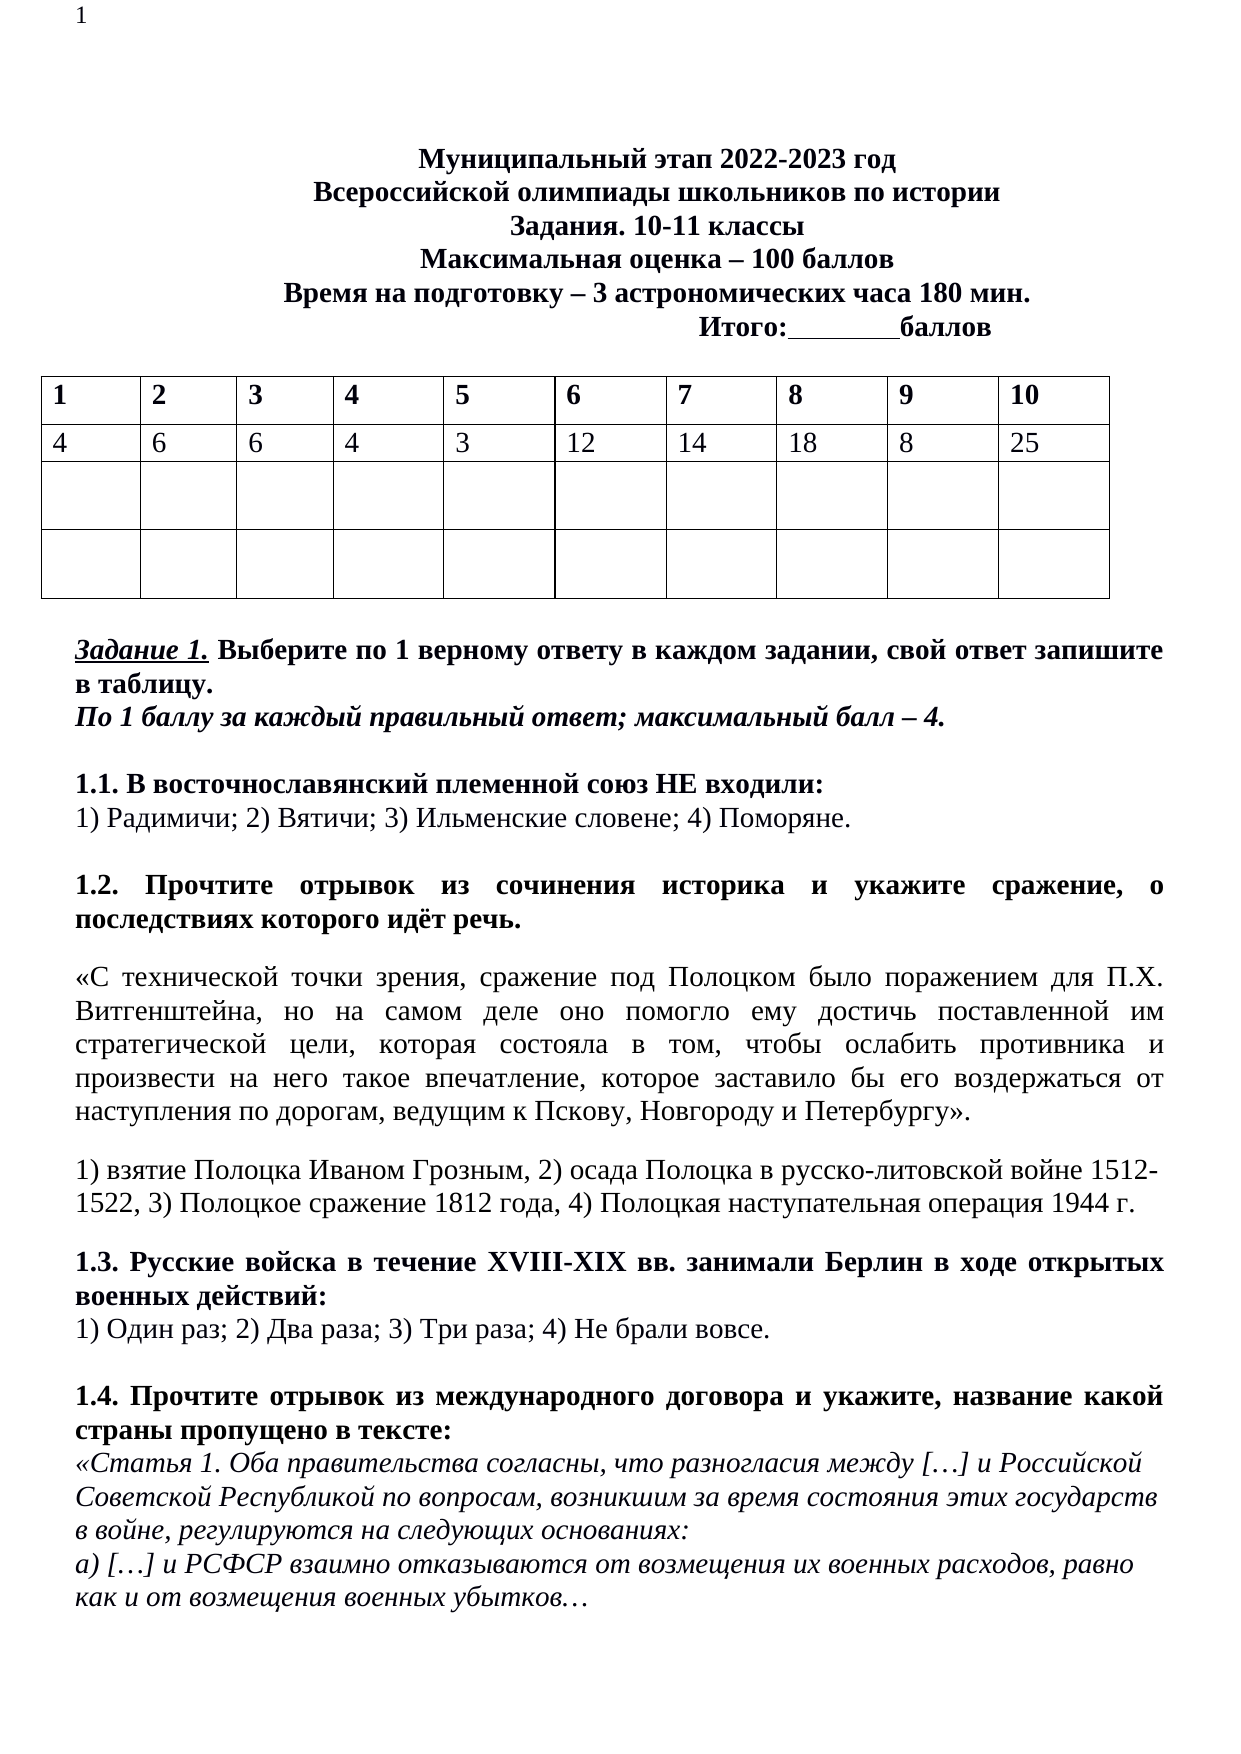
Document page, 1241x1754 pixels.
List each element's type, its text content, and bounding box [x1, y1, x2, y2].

table_header 10 [999, 377, 1109, 424]
text 1.3. Русские войска в течение XVIII-XIX вв. занимали Берлин в ходе открытых военных действий: [75, 1244, 1165, 1311]
table_header 5 [444, 377, 554, 424]
table_cell [999, 462, 1109, 529]
table_cell 4 [42, 425, 140, 461]
table_cell [777, 530, 887, 598]
table_cell [42, 462, 140, 529]
text 1.1. В восточнославянский племенной союз НЕ входили: 1) Радимичи; 2) Вятичи; 3) Ильменские словене; 4) Поморяне. [75, 767, 1165, 834]
text «С технической точки зрения, сражение под Полоцком было поражением для П.X. Витгенштейна, но на самом деле оно помогло ему достичь поставленной им стратегической цели, которая состояла в том, чтобы ослабить противника и произвести на него такое впечатление, которое заставило бы его воздержаться от наступления по дорогам, ведущим к Пскову, Новгороду и Петербургу». [75, 959, 1165, 1127]
text а) […] и РСФСР взаимно отказываются от возмещения их военных расходов, равно как и от возмещения военных убытков… [75, 1546, 1165, 1613]
table_cell 14 [667, 425, 776, 461]
table_cell [141, 530, 236, 598]
table_cell 8 [888, 425, 998, 461]
text «Статья 1. Оба правительства согласны, что разногласия между […] и Российской Советской Республикой по вопросам, возникшим за время состояния этих государств в войне, регулируются на следующих основаниях: [75, 1445, 1165, 1546]
table_cell 6 [237, 425, 333, 461]
table_header 3 [237, 377, 333, 424]
table_cell [141, 462, 236, 529]
table_cell [237, 530, 333, 598]
text 1.4. Прочтите отрывок из международного договора и укажите, название какой страны пропущено в тексте: [75, 1378, 1165, 1445]
table_header 4 [334, 377, 443, 424]
table_cell [777, 462, 887, 529]
table_cell 3 [444, 425, 554, 461]
table_cell [444, 530, 554, 598]
text Итого: баллов [75, 309, 1165, 342]
text 1) Один раз; 2) Два раза; 3) Три раза; 4) Не брали вовсе. [75, 1311, 1165, 1345]
table_header 6 [556, 377, 666, 424]
table_cell [888, 530, 998, 598]
table_header 2 [141, 377, 236, 424]
table_cell [444, 462, 554, 529]
table_cell [42, 530, 140, 598]
table_cell 6 [141, 425, 236, 461]
table_cell [888, 462, 998, 529]
table_cell [999, 530, 1109, 598]
table_cell 12 [556, 425, 666, 461]
text По 1 баллу за каждый правильный ответ; максимальный балл – 4. [75, 699, 1165, 733]
text Задание 1. Выберите по 1 верному ответу в каждом задании, свой ответ запишите в таблицу. [75, 632, 1165, 699]
table_cell [556, 462, 666, 529]
text Время на подготовку – 3 астрономических часа 180 мин. [75, 275, 1165, 309]
table_header 1 [42, 377, 140, 424]
text Задания. 10-11 классы [75, 208, 1165, 242]
table_cell [667, 530, 776, 598]
text 1) взятие Полоцка Иваном Грозным, 2) осада Полоцка в русско-литовской войне 1512-1522, 3) Полоцкое сражение 1812 года, 4) Полоцкая наступательная операция 1944 г. [75, 1152, 1165, 1219]
table_header 8 [777, 377, 887, 424]
table_header 9 [888, 377, 998, 424]
table_cell [334, 462, 443, 529]
text Максимальная оценка – 100 баллов [75, 242, 1165, 275]
table_cell [667, 462, 776, 529]
text Муниципальный этап 2022-2023 год [75, 141, 1165, 174]
table_cell [237, 462, 333, 529]
table_cell [334, 530, 443, 598]
text Всероссийской олимпиады школьников по истории [75, 174, 1165, 208]
table_cell 18 [777, 425, 887, 461]
table_cell 25 [999, 425, 1109, 461]
text 1.2. Прочтите отрывок из сочинения историка и укажите сражение, о последствиях которого идёт речь. [75, 867, 1165, 934]
table_cell 4 [334, 425, 443, 461]
table_header 7 [667, 377, 776, 424]
table_cell [556, 530, 666, 598]
